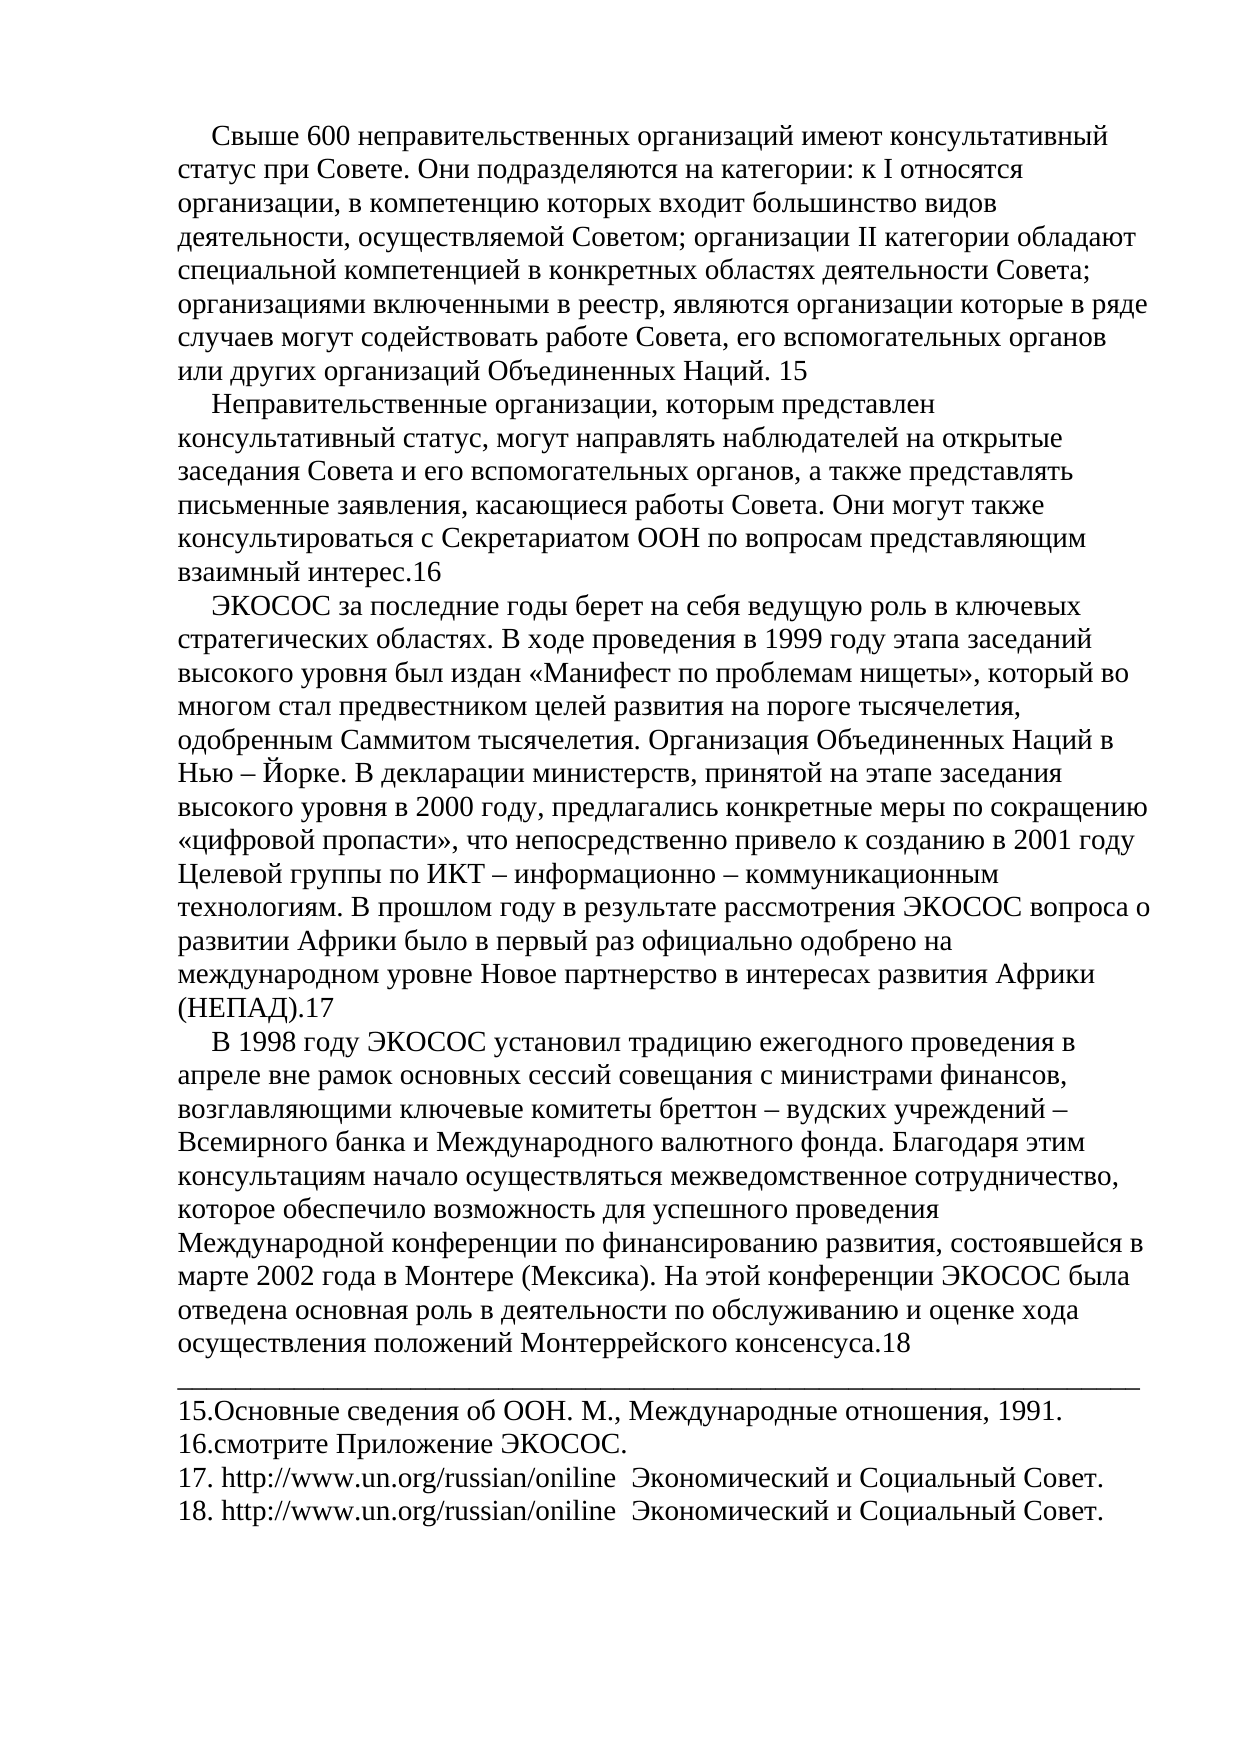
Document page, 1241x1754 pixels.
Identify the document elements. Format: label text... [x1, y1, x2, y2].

text Свыше 600 неправительственных организаций имеют консультативный статус при Совете. Они подразделяются на категории: к I относятся организации, в компетенцию которых входит большинство видов деятельности, осуществляемой Советом; организации II категории обладают специальной компетенцией в конкретных областях деятельности Совета; организациями включенными в реестр, являются организации которые в ряде случаев могут содействовать работе Совета, его вспомогательных органов или других организаций Объединенных Наций. 15 [177, 118, 1152, 386]
text В 1998 году ЭКОСОС установил традицию ежегодного проведения в апреле вне рамок основных сессий совещания с министрами финансов, возглавляющими ключевые комитеты бреттон – вудских учреждений – Всемирного банка и Международного валютного фонда. Благодаря этим консультациям начало осуществляться межведомственное сотрудничество, которое обеспечило возможность для успешного проведения Международной конференции по финансированию развития, состоявшейся в марте 2002 года в Монтере (Мексика). На этой конференции ЭКОСОС была отведена основная роль в деятельности по обслуживанию и оценке хода осуществления положений Монтеррейского консенсуса.18 [177, 1024, 1152, 1359]
text 16.смотрите Приложение ЭКОСОС. [177, 1426, 1152, 1460]
text 15.Основные сведения об ООН. М., Международные отношения, 1991. [177, 1393, 1152, 1426]
text ЭКОСОС за последние годы берет на себя ведущую роль в ключевых стратегических областях. В ходе проведения в 1999 году этапа заседаний высокого уровня был издан «Манифест по проблемам нищеты», который во многом стал предвестником целей развития на пороге тысячелетия, одобренным Саммитом тысячелетия. Организация Объединенных Наций в Нью – Йорке. В декларации министерств, принятой на этапе заседания высокого уровня в 2000 году, предлагались конкретные меры по сокращению «цифровой пропасти», что непосредственно привело к созданию в 2001 году Целевой группы по ИКТ – информационно – коммуникационным технологиям. В прошлом году в результате рассмотрения ЭКОСОС вопроса о развитии Африки было в первый раз официально одобрено на международном уровне Новое партнерство в интересах развития Африки (НЕПАД).17 [177, 588, 1152, 1024]
text Неправительственные организации, которым представлен консультативный статус, могут направлять наблюдателей на открытые заседания Совета и его вспомогательных органов, а также представлять письменные заявления, касающиеся работы Совета. Они могут также консультироваться с Секретариатом ООН по вопросам представляющим взаимный интерес.16 [177, 386, 1152, 588]
text 17. http://www.un.org/russian/oniline Экономический и Социальный Совет. [177, 1460, 1152, 1493]
text 18. http://www.un.org/russian/oniline Экономический и Социальный Совет. [177, 1493, 1152, 1527]
text __________________________________________________________________ [177, 1359, 1152, 1393]
